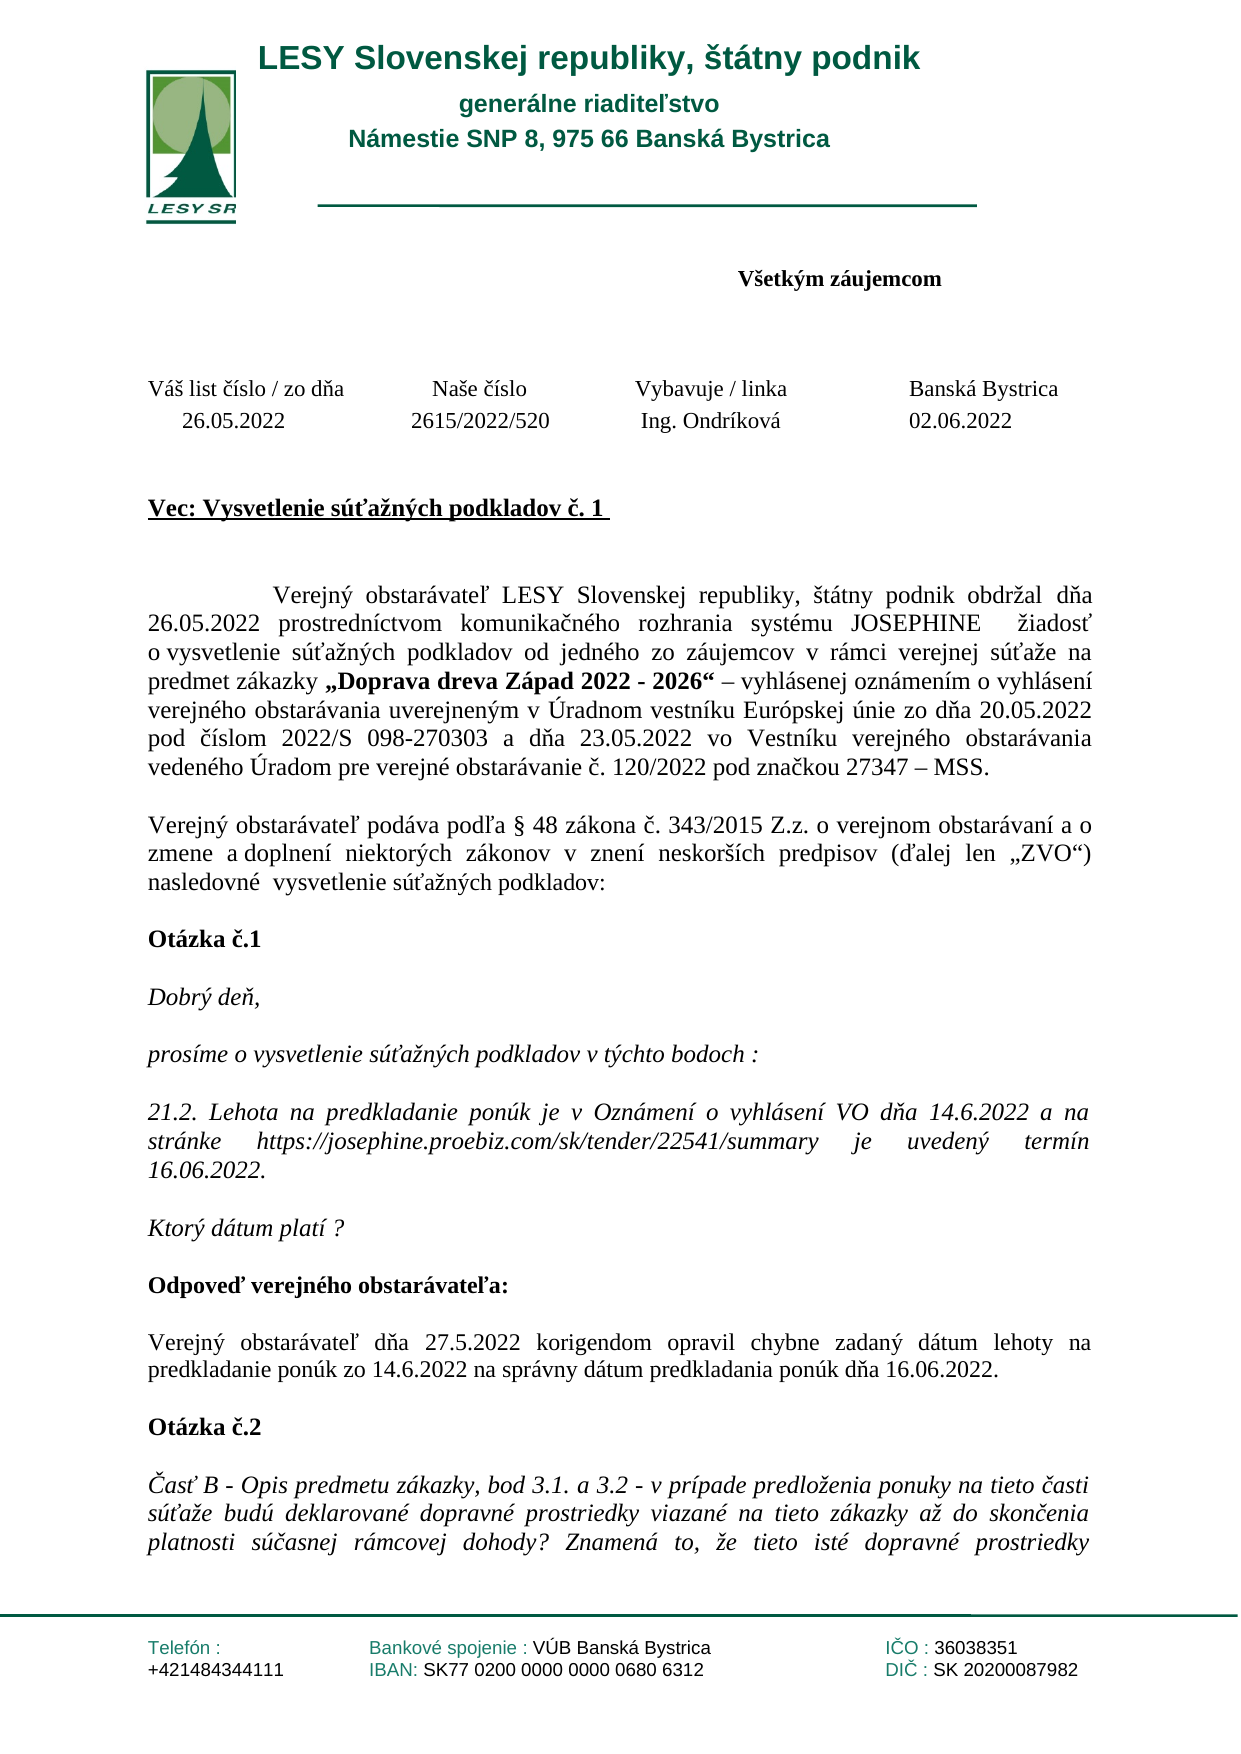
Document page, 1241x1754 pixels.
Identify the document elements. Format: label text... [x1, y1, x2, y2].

text Dobrý deň, [148, 982, 1093, 1010]
text Verejný obstarávateľ podáva podľa § 48 zákona č. 343/2015 Z.z. o verejnom obstarávaní a o zmene a doplnení niektorých zákonov v znení neskorších predpisov (ďalej len „ZVO“) nasledovné vysvetlenie súťažných podkladov: [148, 810, 1093, 896]
text 21.2. Lehota na predkladanie ponúk je v Oznámení o vyhlásení VO dňa 14.6.2022 a na stránke https://josephine.proebiz.com/sk/tender/22541/summary je uvedený termín 16.06.2022. [148, 1097, 1093, 1184]
text Všetkým záujemcom [679, 236, 1093, 291]
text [148, 1470, 1093, 1556]
text Otázka č.1 [148, 924, 1093, 952]
text Odpoveď verejného obstarávateľa: [148, 1271, 1093, 1298]
text Verejný obstarávateľ LESY Slovenskej republiky, štátny podnik obdržal dňa 26.05.2022 prostredníctvom komunikačného rozhrania systému JOSEPHINE žiadosť o vysvetlenie súťažných podkladov od jedného zo záujemcov v rámci verejnej súťaže na predmet zákazky „Doprava dreva Západ 2022 - 2026“ – vyhlásenej oznámením o vyhlásení verejného obstarávania uverejneným v Úradnom vestníku Európskej únie zo dňa 20.05.2022 pod číslom 2022/S 098-270303 a dňa 23.05.2022 vo Vestníku verejného obstarávania vedeného Úradom pre verejné obstarávanie č. 120/2022 pod značkou 27347 – MSS. [148, 580, 1093, 781]
text prosíme o vysvetlenie súťažných podkladov v týchto bodoch : [148, 1039, 1093, 1068]
text Váš list číslo / zo dňa Naše číslo Vybavuje / linka Banská Bystrica [148, 375, 1093, 402]
text Vec: Vysvetlenie súťažných podkladov č. 1 [148, 493, 1093, 522]
text Verejný obstarávateľ dňa 27.5.2022 korigendom opravil chybne zadaný dátum lehoty na predkladanie ponúk zo 14.6.2022 na správny dátum predkladania ponúk dňa 16.06.2022. [148, 1327, 1093, 1383]
picture [142, 66, 236, 226]
text Ktorý dátum platí ? [148, 1213, 1093, 1242]
text Otázka č.2 [148, 1412, 1093, 1441]
text 26.05.2022 2615/2022/520 Ing. Ondríková 02.06.2022 [148, 407, 1093, 433]
